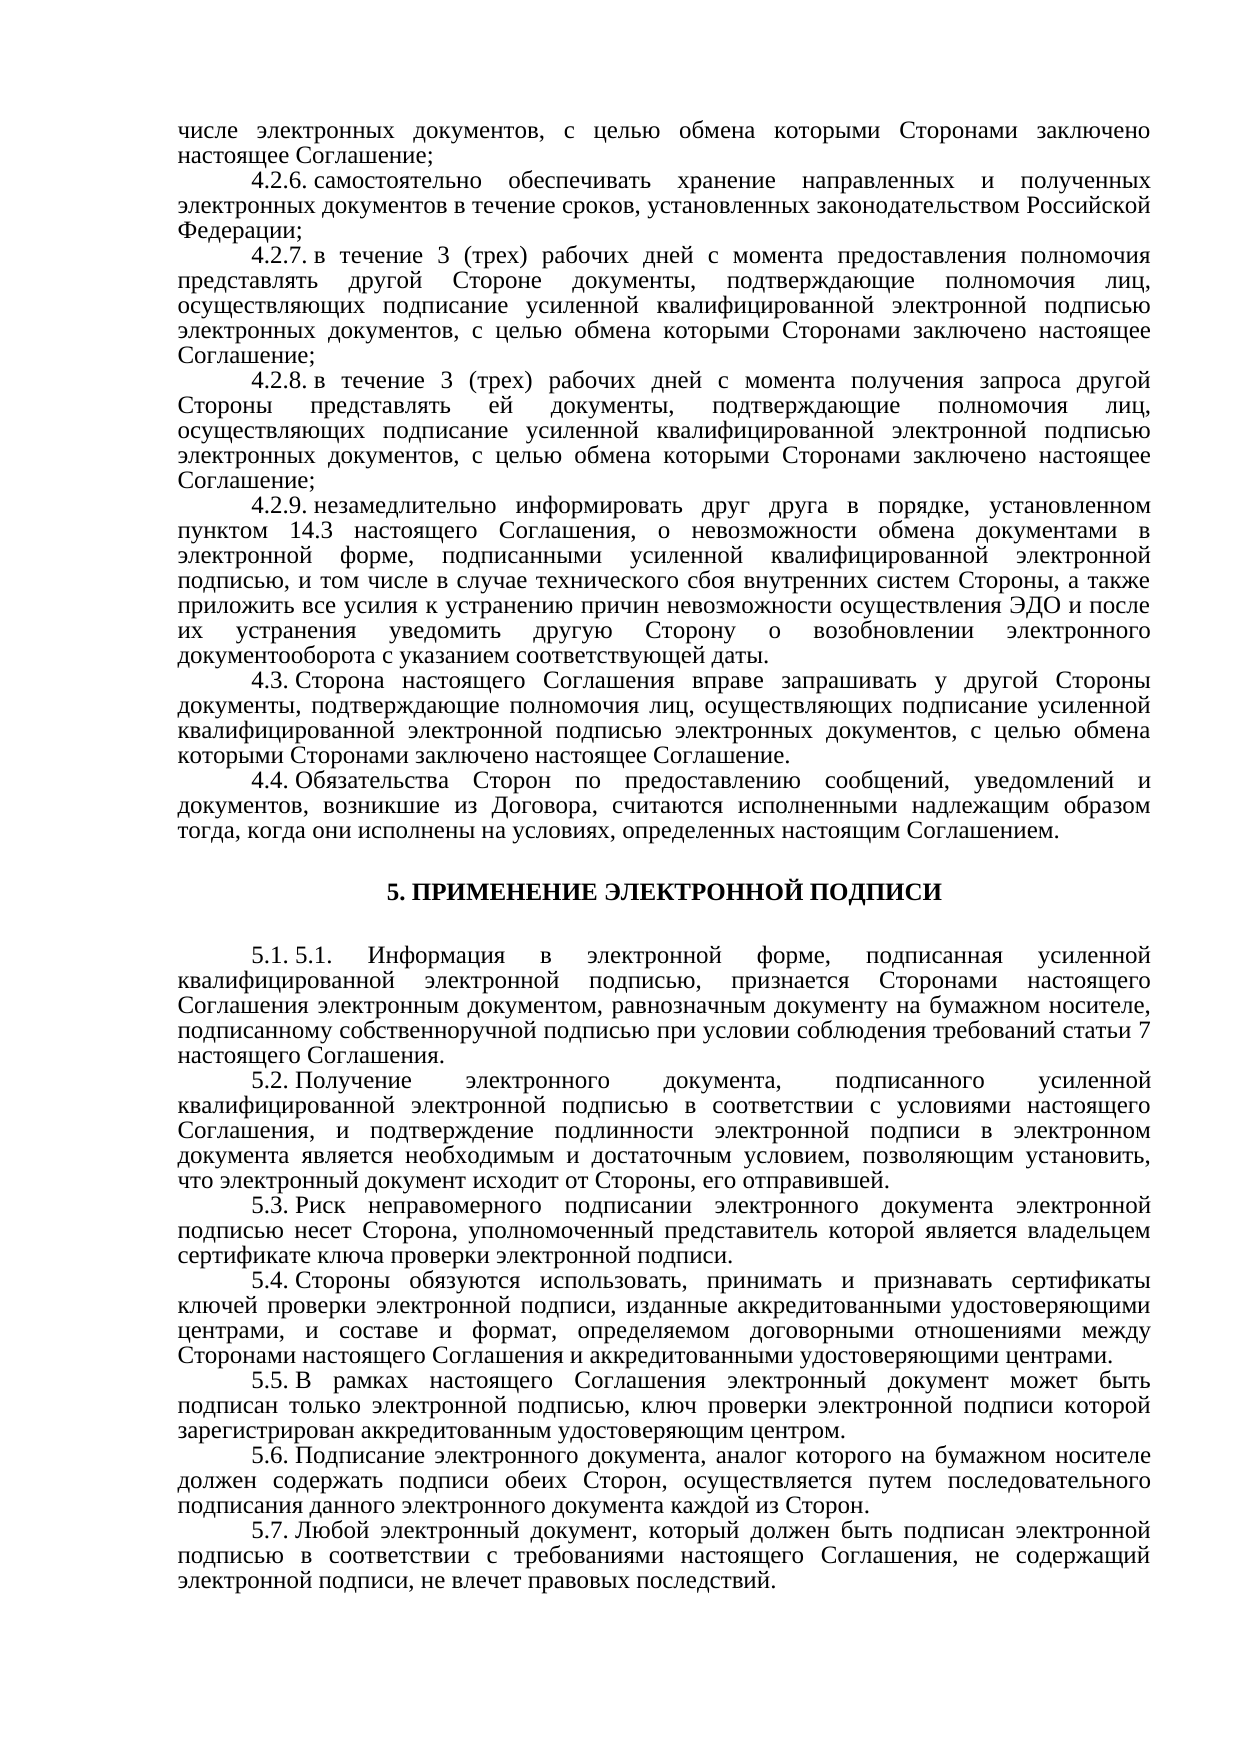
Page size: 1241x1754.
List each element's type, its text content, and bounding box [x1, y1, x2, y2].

list Подписание электронного документа, аналог которого на бумажном носителе должен содержать подписи обеих Сторон, осуществляется путем последовательного подписания данного электронного документа каждой из Сторон. [177, 1443, 1152, 1518]
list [177, 118, 1152, 168]
list Любой электронный документ, который должен быть подписан электронной подписью в соответствии с требованиями настоящего Соглашения, не содержащий электронной подписи, не влечет правовых последствий. [177, 1518, 1152, 1593]
list самостоятельно обеспечивать хранение направленных и полученных электронных документов в течение сроков, установленных законодательством Российской Федерации; [177, 168, 1152, 243]
list в течение 3 (трех) рабочих дней с момента предоставления полномочия представлять другой Стороне документы, подтверждающие полномочия лиц, осуществляющих подписание усиленной квалифицированной электронной подписью электронных документов, с целью обмена которыми Сторонами заключено настоящее Соглашение; [177, 243, 1152, 368]
list В рамках настоящего Соглашения электронный документ может быть подписан только электронной подписью, ключ проверки электронной подписи которой зарегистрирован аккредитованным удостоверяющим центром. [177, 1368, 1152, 1443]
list Сторона настоящего Соглашения вправе запрашивать у другой Стороны документы, подтверждающие полномочия лиц, осуществляющих подписание усиленной квалифицированной электронной подписью электронных документов, с целью обмена которыми Сторонами заключено настоящее Соглашение. [177, 668, 1152, 768]
list Стороны обязуются использовать, принимать и признавать сертификаты ключей проверки электронной подписи, изданные аккредитованными удостоверяющими центрами, и составе и формат, определяемом договорными отношениями между Сторонами настоящего Соглашения и аккредитованными удостоверяющими центрами. [177, 1268, 1152, 1368]
list незамедлительно информировать друг друга в порядке, установленном пунктом 14.3 настоящего Соглашения, о невозможности обмена документами в электронной форме, подписанными усиленной квалифицированной электронной подписью, и том числе в случае технического сбоя внутренних систем Стороны, а также приложить все усилия к устранению причин невозможности осуществления ЭДО и после их устранения уведомить другую Сторону о возобновлении электронного документооборота с указанием соответствующей даты. [177, 493, 1152, 668]
list ПРИМЕНЕНИЕ ЭЛЕКТРОННОЙ ПОДПИСИ [177, 881, 1152, 906]
list 5.1. Информация в электронной форме, подписанная усиленной квалифицированной электронной подписью, признается Сторонами настоящего Соглашения электронным документом, равнозначным документу на бумажном носителе, подписанному собственноручной подписью при условии соблюдения требований статьи 7 настоящего Соглашения. [177, 943, 1152, 1068]
list в течение 3 (трех) рабочих дней с момента получения запроса другой Стороны представлять ей документы, подтверждающие полномочия лиц, осуществляющих подписание усиленной квалифицированной электронной подписью электронных документов, с целью обмена которыми Сторонами заключено настоящее Соглашение; [177, 368, 1152, 493]
list Риск неправомерного подписании электронного документа электронной подписью несет Сторона, уполномоченный представитель которой является владельцем сертификате ключа проверки электронной подписи. [177, 1193, 1152, 1268]
list Получение электронного документа, подписанного усиленной квалифицированной электронной подписью в соответствии с условиями настоящего Соглашения, и подтверждение подлинности электронной подписи в электронном документа является необходимым и достаточным условием, позволяющим установить, что электронный документ исходит от Стороны, его отправившей. [177, 1068, 1152, 1193]
list Обязательства Сторон по предоставлению сообщений, уведомлений и документов, возникшие из Договора, считаются исполненными надлежащим образом тогда, когда они исполнены на условиях, определенных настоящим Соглашением. [177, 768, 1152, 843]
